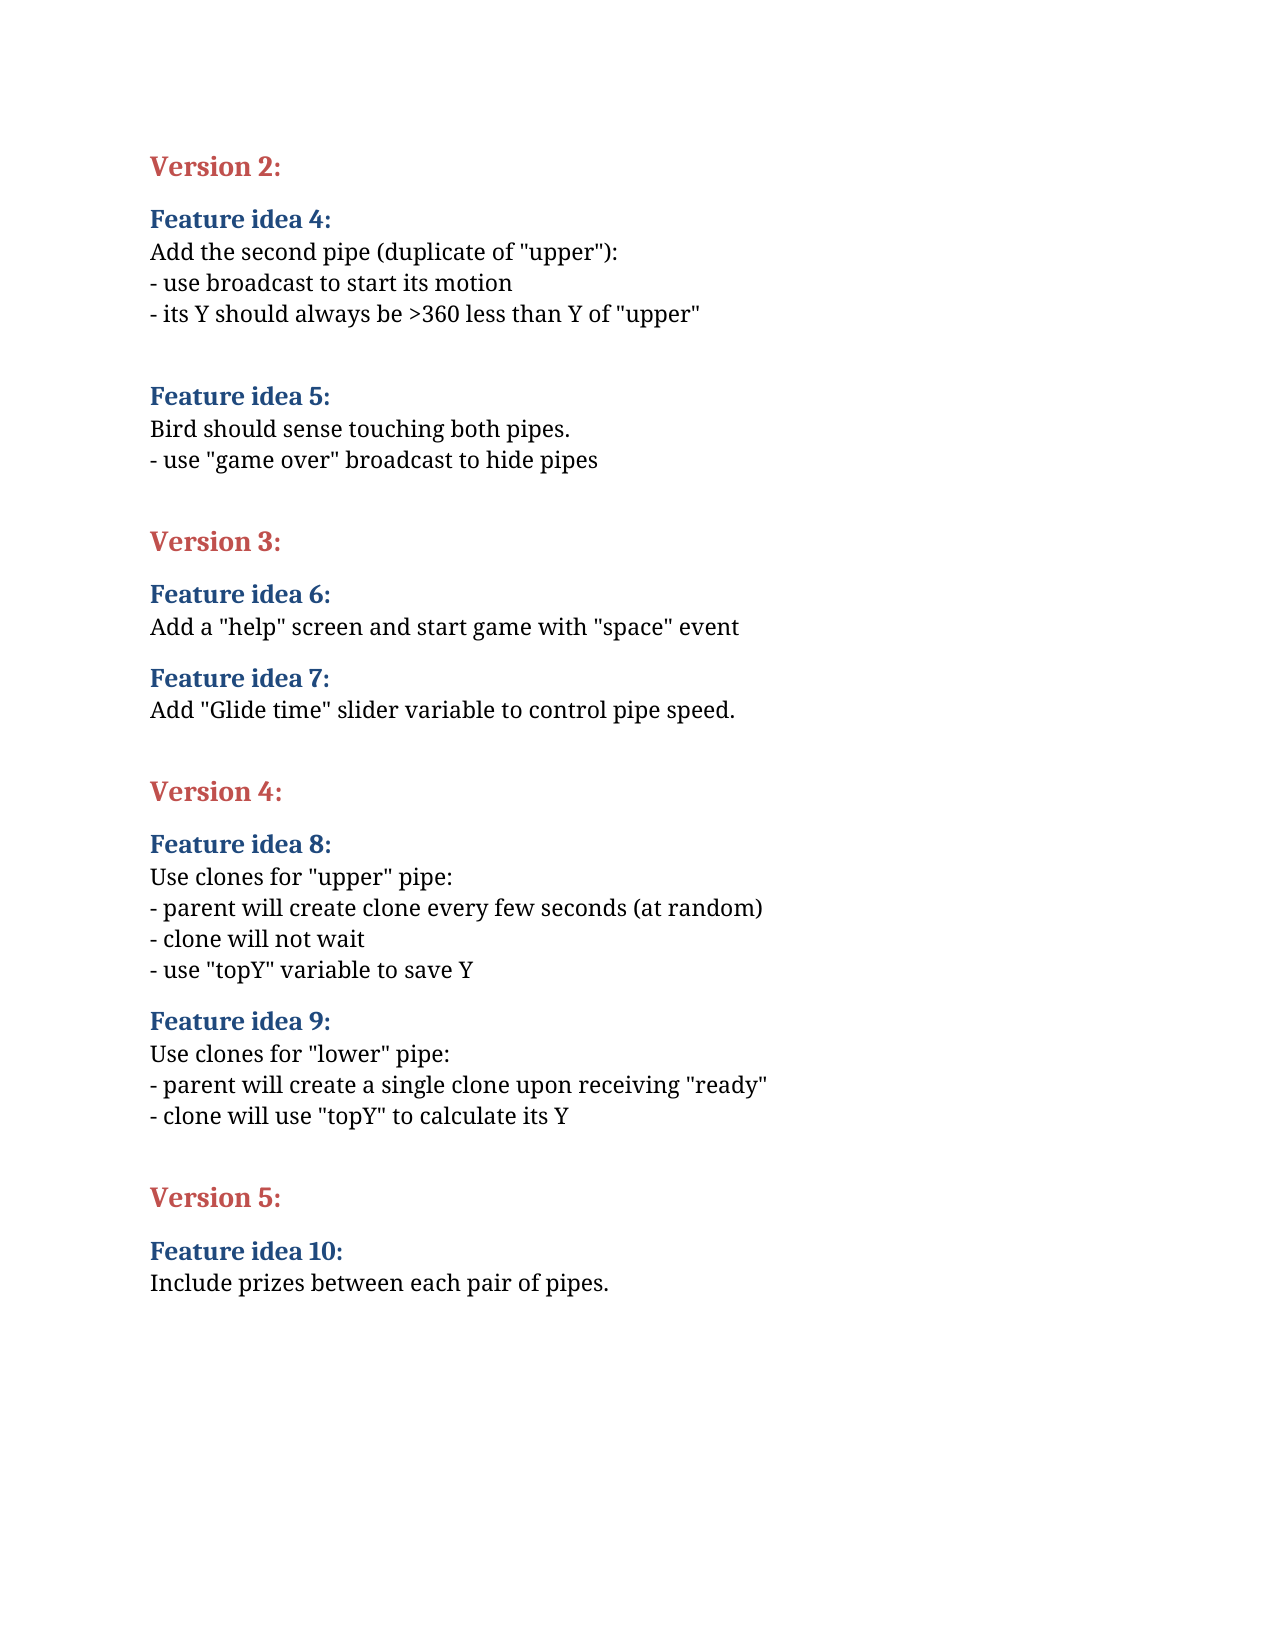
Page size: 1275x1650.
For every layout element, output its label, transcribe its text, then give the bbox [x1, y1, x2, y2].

subtitle Feature idea 7: [150, 663, 1125, 694]
text - its Y should always be >360 less than Y of "upper" [150, 298, 1125, 329]
text Use clones for "upper" pipe: [150, 861, 1125, 892]
text - use "topY" variable to save Y [150, 954, 1125, 986]
text - use broadcast to start its motion [150, 267, 1125, 298]
text - clone will use "topY" to calculate its Y [150, 1100, 1125, 1131]
text Add "Glide time" slider variable to control pipe speed. [150, 694, 1125, 725]
text Include prizes between each pair of pipes. [150, 1267, 1125, 1298]
subtitle Version 3: [150, 525, 1125, 558]
subtitle Feature idea 10: [150, 1236, 1125, 1267]
text Use clones for "lower" pipe: [150, 1037, 1125, 1069]
text Add a "help" screen and start game with "space" event [150, 611, 1125, 642]
subtitle Version 2: [150, 150, 1125, 183]
text - use "game over" broadcast to hide pipes [150, 444, 1125, 475]
text - parent will create a single clone upon receiving "ready" [150, 1069, 1125, 1100]
subtitle Feature idea 9: [150, 1006, 1125, 1037]
text - parent will create clone every few seconds (at random) [150, 892, 1125, 923]
subtitle Version 5: [150, 1181, 1125, 1215]
subtitle Feature idea 4: [150, 204, 1125, 236]
text - clone will not wait [150, 923, 1125, 954]
text Bird should sense touching both pipes. [150, 412, 1125, 444]
subtitle Version 4: [150, 775, 1125, 808]
subtitle Feature idea 6: [150, 579, 1125, 611]
subtitle Feature idea 5: [150, 381, 1125, 412]
text Add the second pipe (duplicate of "upper"): [150, 236, 1125, 267]
subtitle Feature idea 8: [150, 829, 1125, 861]
